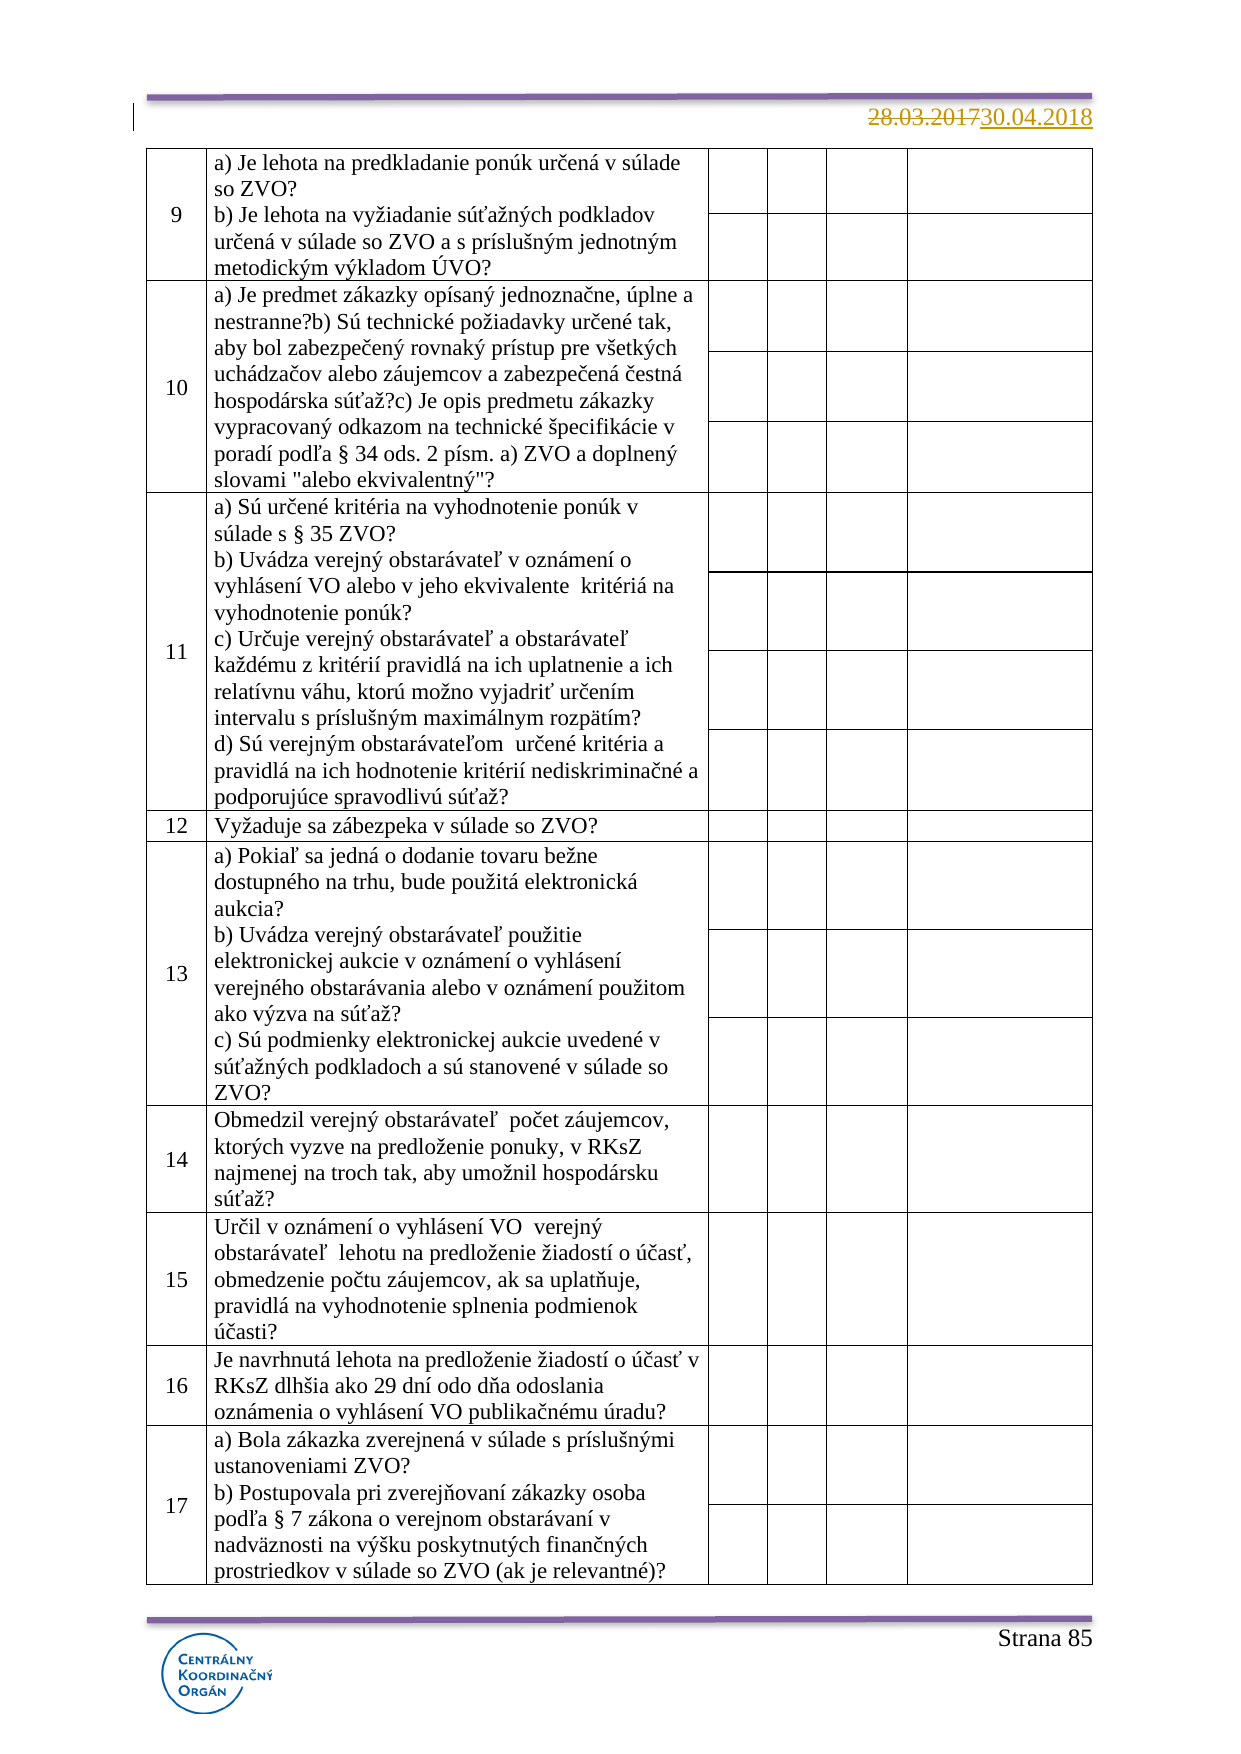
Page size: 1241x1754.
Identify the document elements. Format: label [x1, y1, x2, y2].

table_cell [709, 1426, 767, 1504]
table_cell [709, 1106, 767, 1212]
picture [159, 1631, 272, 1713]
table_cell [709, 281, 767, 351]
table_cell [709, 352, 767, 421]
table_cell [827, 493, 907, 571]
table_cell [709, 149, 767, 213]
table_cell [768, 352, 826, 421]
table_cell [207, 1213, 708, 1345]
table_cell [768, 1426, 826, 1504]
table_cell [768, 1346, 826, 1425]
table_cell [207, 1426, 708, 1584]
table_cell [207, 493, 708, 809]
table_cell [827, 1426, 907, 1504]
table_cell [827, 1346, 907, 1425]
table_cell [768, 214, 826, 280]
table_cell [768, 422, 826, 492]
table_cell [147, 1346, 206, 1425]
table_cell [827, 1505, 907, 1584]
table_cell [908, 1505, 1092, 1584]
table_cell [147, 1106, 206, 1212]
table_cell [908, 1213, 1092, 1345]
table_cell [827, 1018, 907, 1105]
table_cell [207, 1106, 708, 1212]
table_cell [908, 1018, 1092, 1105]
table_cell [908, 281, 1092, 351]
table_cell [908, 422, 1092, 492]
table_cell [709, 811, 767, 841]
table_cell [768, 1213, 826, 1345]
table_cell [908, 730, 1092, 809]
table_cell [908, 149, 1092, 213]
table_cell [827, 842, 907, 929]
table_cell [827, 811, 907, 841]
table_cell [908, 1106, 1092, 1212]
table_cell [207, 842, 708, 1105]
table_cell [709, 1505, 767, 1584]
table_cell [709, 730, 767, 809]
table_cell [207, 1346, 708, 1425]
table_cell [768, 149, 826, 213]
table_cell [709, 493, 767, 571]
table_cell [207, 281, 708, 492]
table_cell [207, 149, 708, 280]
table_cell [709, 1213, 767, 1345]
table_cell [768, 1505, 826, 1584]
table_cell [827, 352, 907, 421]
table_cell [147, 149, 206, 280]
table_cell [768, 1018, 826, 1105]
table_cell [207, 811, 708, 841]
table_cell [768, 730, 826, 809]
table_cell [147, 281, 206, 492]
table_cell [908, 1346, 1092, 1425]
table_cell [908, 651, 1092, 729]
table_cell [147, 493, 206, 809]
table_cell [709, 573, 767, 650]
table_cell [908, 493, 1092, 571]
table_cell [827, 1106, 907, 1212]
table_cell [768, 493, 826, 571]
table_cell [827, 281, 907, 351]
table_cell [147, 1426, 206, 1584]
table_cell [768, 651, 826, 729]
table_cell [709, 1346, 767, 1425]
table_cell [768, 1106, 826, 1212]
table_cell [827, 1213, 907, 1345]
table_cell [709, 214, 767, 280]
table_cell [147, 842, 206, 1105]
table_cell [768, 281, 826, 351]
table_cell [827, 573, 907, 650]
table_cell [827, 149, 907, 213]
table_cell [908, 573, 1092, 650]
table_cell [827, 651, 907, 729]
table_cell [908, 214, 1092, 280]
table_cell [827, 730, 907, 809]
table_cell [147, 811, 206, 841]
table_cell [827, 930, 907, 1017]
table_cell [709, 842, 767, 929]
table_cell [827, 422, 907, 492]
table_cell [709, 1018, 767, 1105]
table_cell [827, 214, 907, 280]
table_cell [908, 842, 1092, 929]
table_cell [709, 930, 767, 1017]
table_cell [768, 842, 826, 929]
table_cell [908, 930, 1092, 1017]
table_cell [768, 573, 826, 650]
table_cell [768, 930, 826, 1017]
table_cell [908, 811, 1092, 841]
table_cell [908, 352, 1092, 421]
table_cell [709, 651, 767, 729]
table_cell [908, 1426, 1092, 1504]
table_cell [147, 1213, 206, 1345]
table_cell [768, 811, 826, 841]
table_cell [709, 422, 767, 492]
